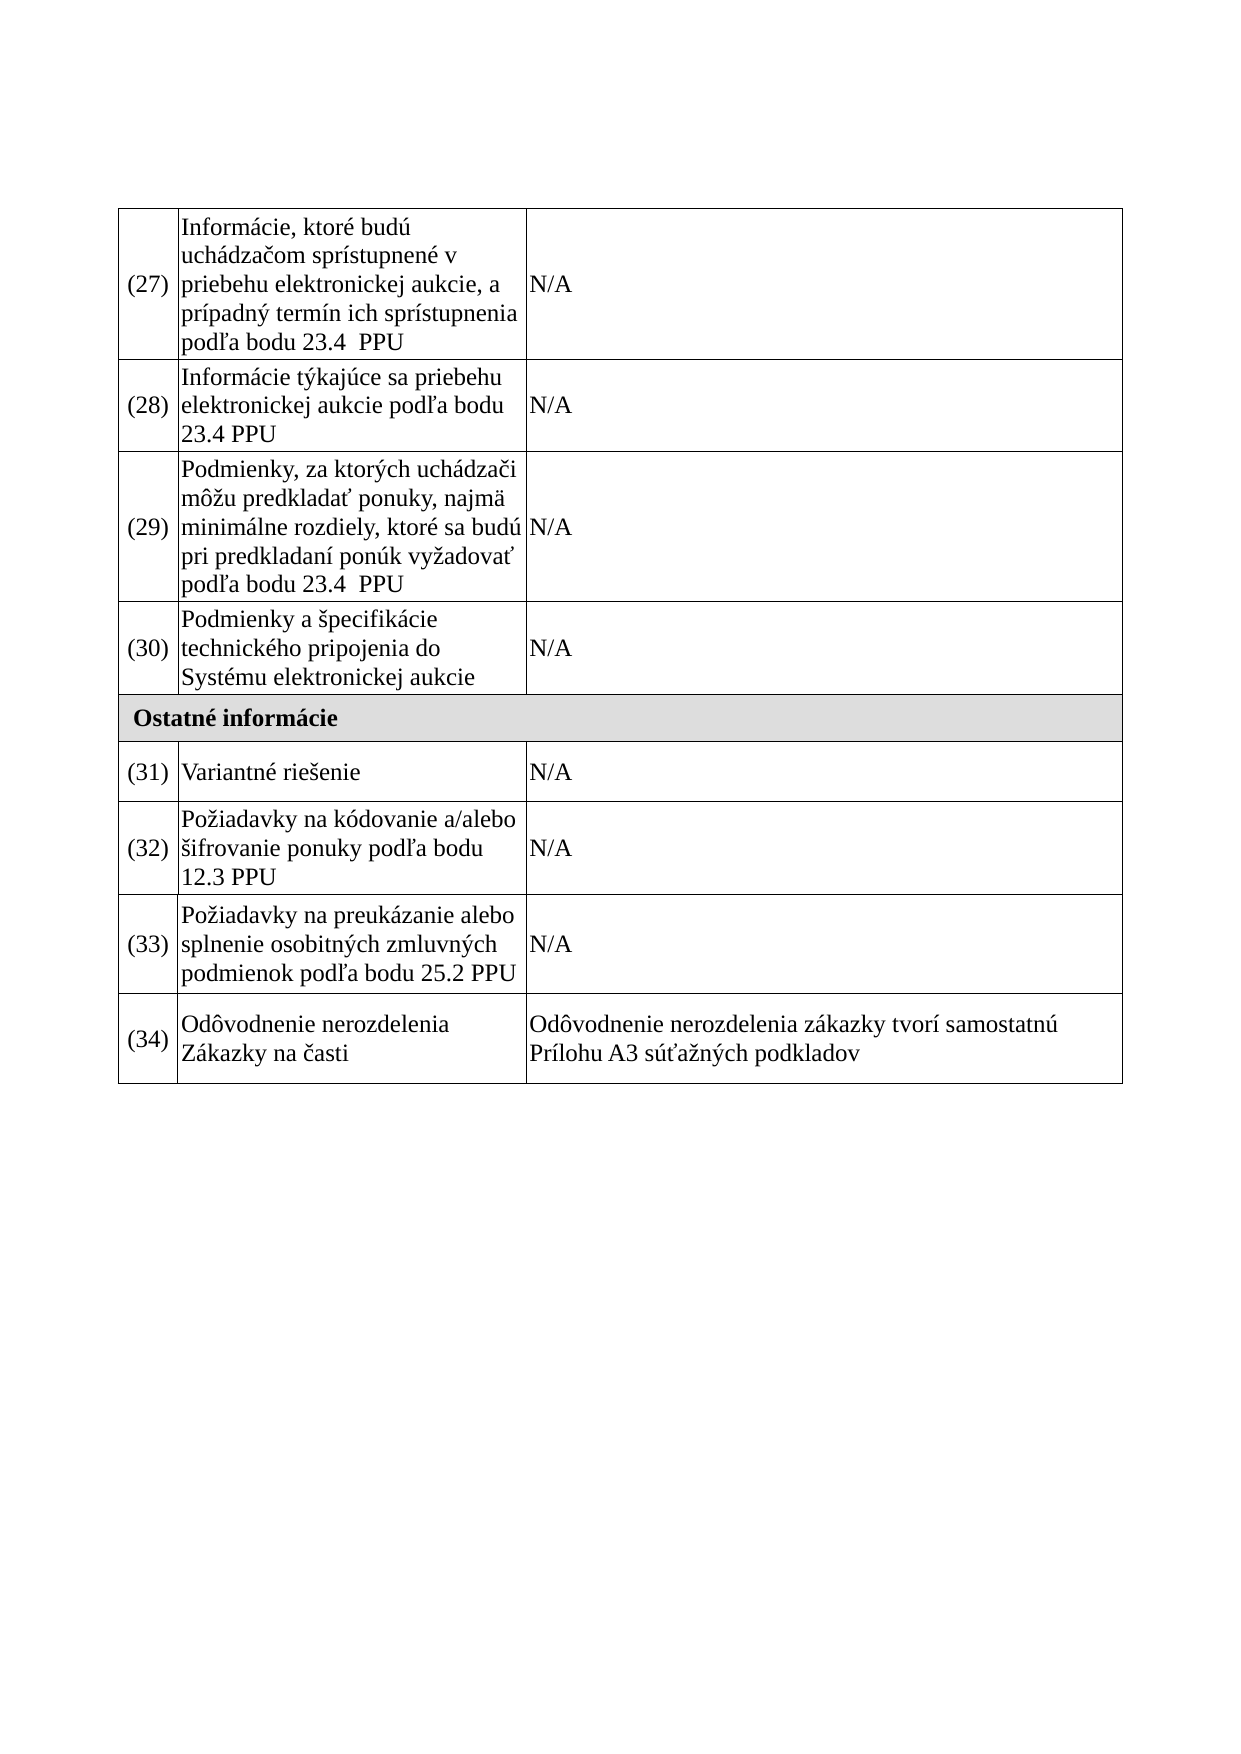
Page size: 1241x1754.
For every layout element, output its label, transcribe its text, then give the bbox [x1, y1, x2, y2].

table_cell Ostatné informácie [119, 695, 1122, 741]
table_cell Odôvodnenie nerozdelenia zákazky tvorí samostatnú Prílohu A3 súťažných podkladov [527, 994, 1122, 1082]
table_cell Informácie týkajúce sa priebehu elektronickej aukcie podľa bodu 23.4 PPU [179, 360, 526, 451]
table_cell N/A [527, 895, 1122, 993]
table_cell [119, 209, 178, 358]
table_cell N/A [527, 742, 1122, 801]
table_cell Podmienky, za ktorých uchádzači môžu predkladať ponuky, najmä minimálne rozdiely, ktoré sa budú pri predkladaní ponúk vyžadovať podľa bodu 23.4 PPU [179, 452, 526, 601]
table_cell [119, 895, 177, 993]
table_cell [119, 452, 178, 601]
table_cell N/A [527, 602, 1122, 694]
table_cell [119, 742, 178, 801]
table_cell [119, 360, 178, 451]
table_cell Požiadavky na kódovanie a/alebo šifrovanie ponuky podľa bodu 12.3 PPU [179, 802, 526, 893]
table_cell N/A [527, 452, 1122, 601]
table_cell Odôvodnenie nerozdelenia Zákazky na časti [178, 994, 526, 1082]
table_cell Variantné riešenie [179, 742, 526, 801]
table_cell [119, 602, 178, 694]
table_cell N/A [527, 360, 1122, 451]
table_cell Podmienky a špecifikácie technického pripojenia do Systému elektronickej aukcie [179, 602, 526, 694]
table_cell [119, 994, 177, 1082]
table_cell N/A [527, 802, 1122, 893]
table_cell N/A [527, 209, 1122, 358]
table_cell [119, 802, 178, 893]
table_cell Informácie, ktoré budú uchádzačom sprístupnené v priebehu elektronickej aukcie, a prípadný termín ich sprístupnenia podľa bodu 23.4 PPU [179, 209, 526, 358]
table_cell Požiadavky na preukázanie alebo splnenie osobitných zmluvných podmienok podľa bodu 25.2 PPU [178, 895, 526, 993]
